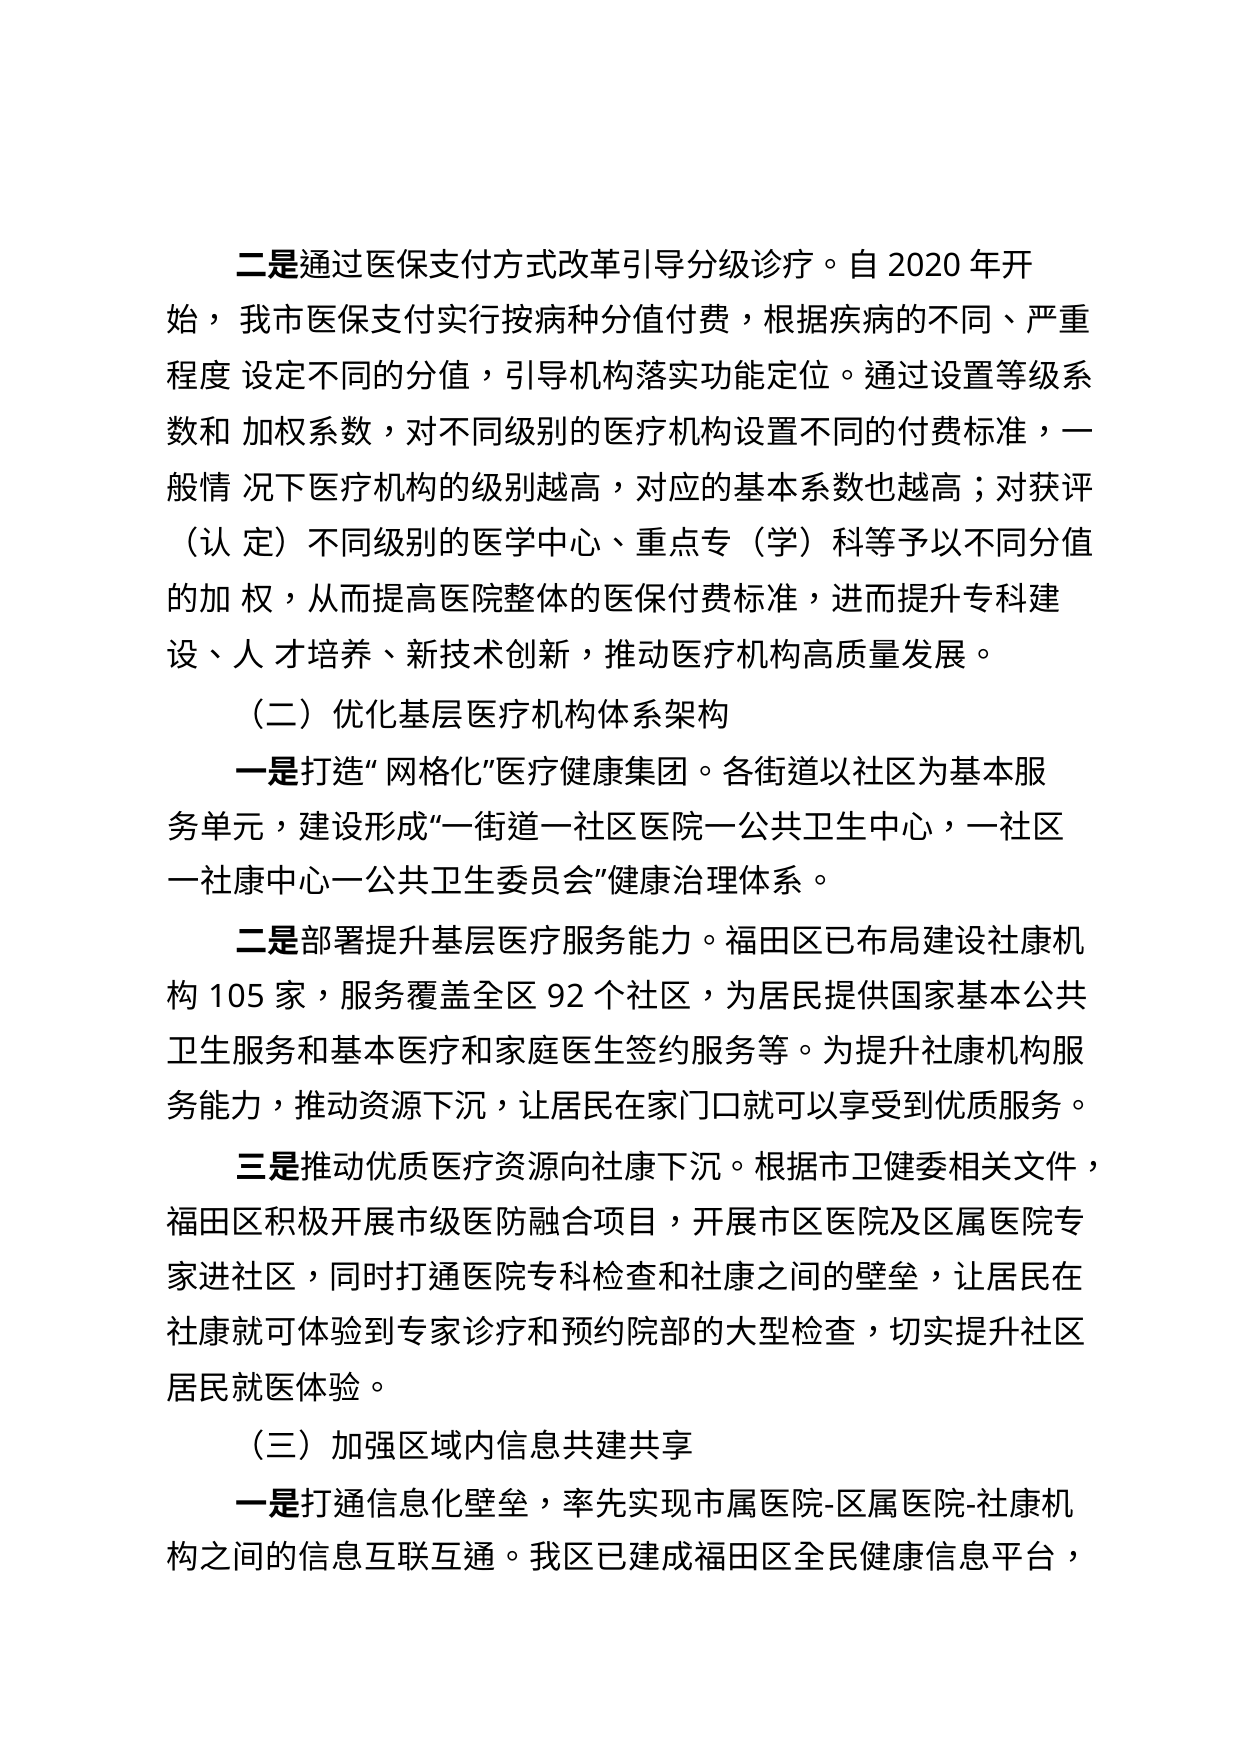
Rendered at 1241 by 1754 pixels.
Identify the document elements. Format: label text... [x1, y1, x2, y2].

text （二）优化基层医疗机构体系架构 [232, 694, 1112, 734]
text （三）加强区域内信息共建共享 [232, 1425, 1112, 1465]
text 二是部署提升基层医疗服务能力。福田区已布局建设社康机 构 105 家，服务覆盖全区 92 个社区，为居民提供国家基本公共 卫生服务和基本医疗和家庭医生签约服务等。为提升社康机构服 务能力，推动资源下沉，让居民在家门口就可以享受到优质服务。 [166, 918, 1096, 1127]
text 二是通过医保支付方式改革引导分级诊疗。自 2020 年开始， 我市医保支付实行按病种分值付费，根据疾病的不同、严重程度 设定不同的分值，引导机构落实功能定位。通过设置等级系数和 加权系数，对不同级别的医疗机构设置不同的付费标准，一般情 况下医疗机构的级别越高，对应的基本系数也越高；对获评（认 定）不同级别的医学中心、重点专（学）科等予以不同分值的加 权，从而提高医院整体的医保付费标准，进而提升专科建设、人 才培养、新技术创新，推动医疗机构高质量发展。 [166, 242, 1095, 676]
text 三是推动优质医疗资源向社康下沉。根据市卫健委相关文件， 福田区积极开展市级医防融合项目，开展市区医院及区属医院专 家进社区，同时打通医院专科检查和社康之间的壁垒，让居民在 社康就可体验到专家诊疗和预约院部的大型检查，切实提升社区 居民就医体验。 [166, 1143, 1112, 1409]
text 一是打造“ 网格化”医疗健康集团。各街道以社区为基本服 务单元，建设形成“一街道一社区医院一公共卫生中心，一社区 一社康中心一公共卫生委员会”健康治理体系。 [167, 749, 1087, 902]
text 一是打通信息化壁垒，率先实现市属医院-区属医院-社康机 构之间的信息互联互通。我区已建成福田区全民健康信息平台， [166, 1481, 1091, 1578]
